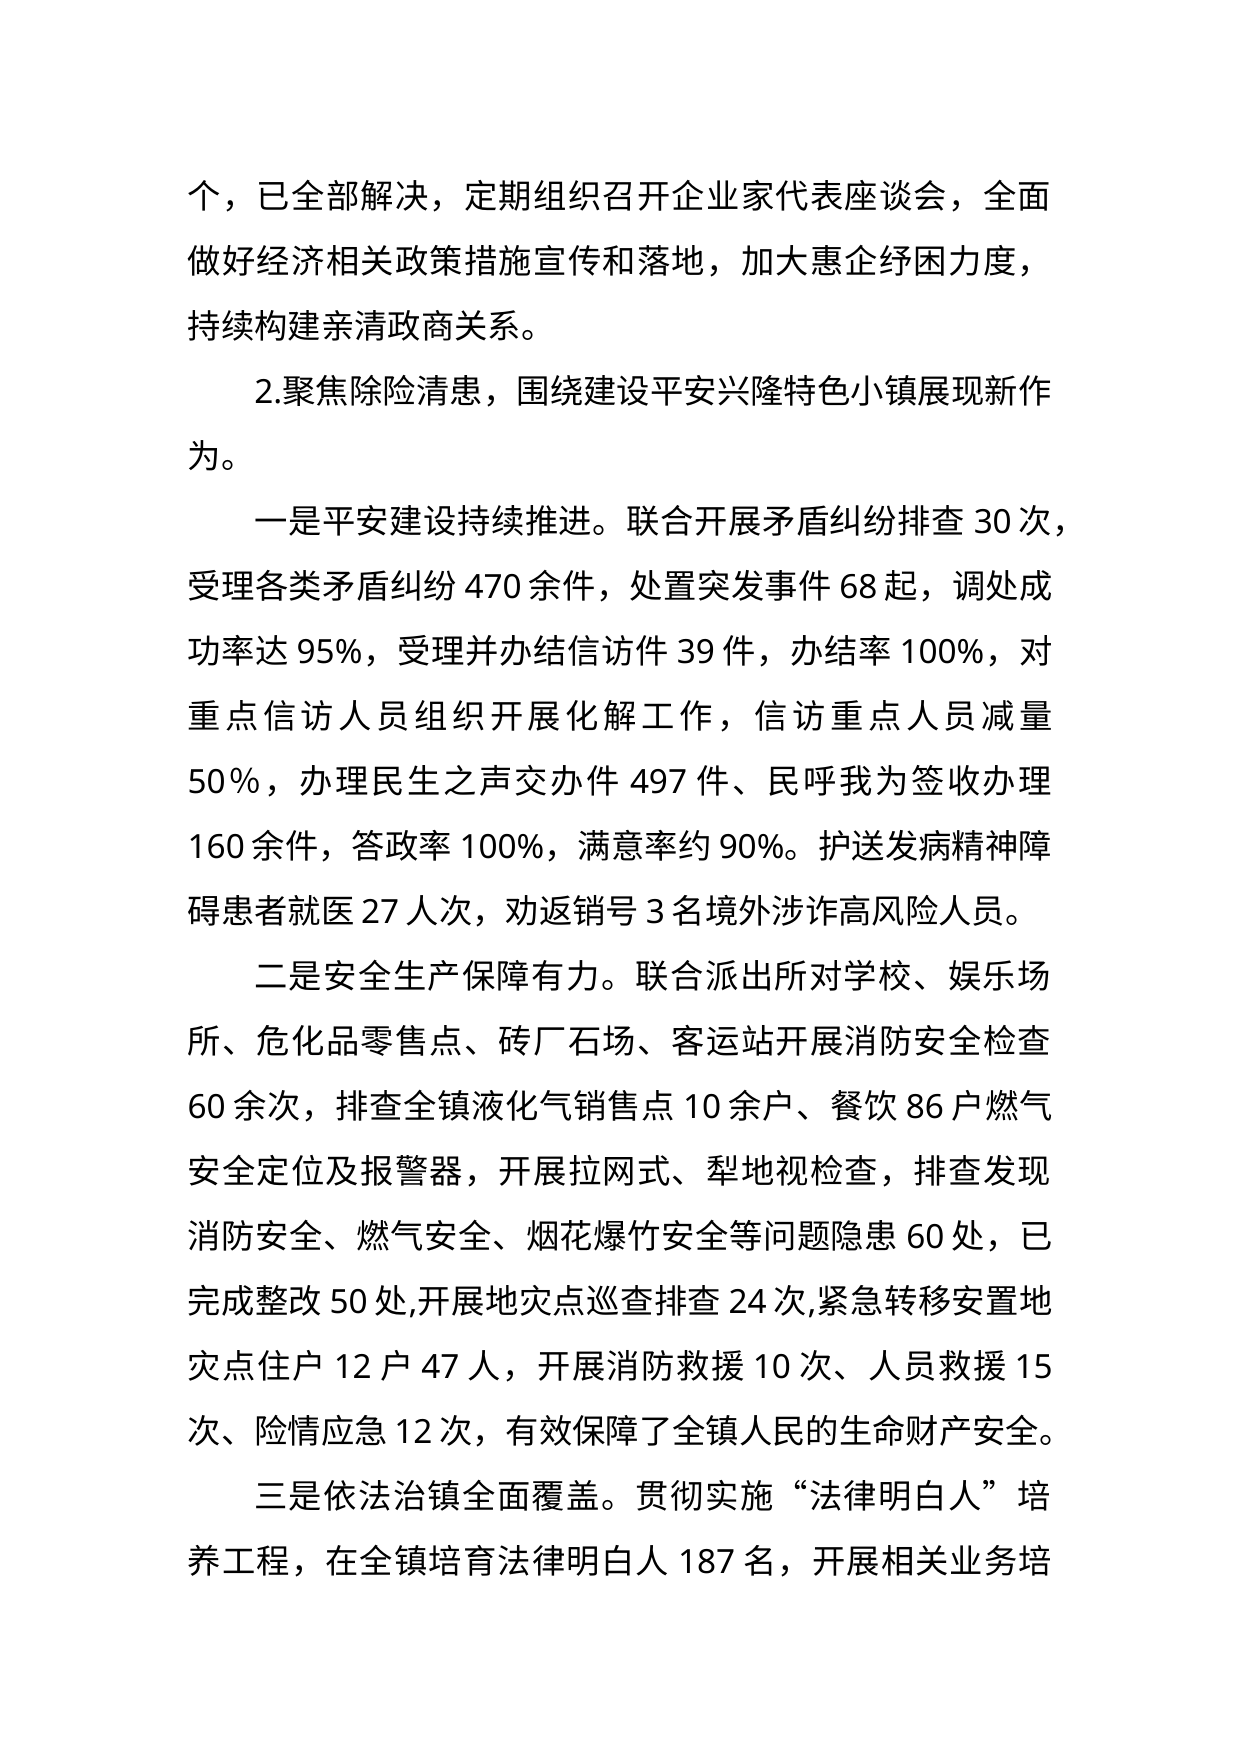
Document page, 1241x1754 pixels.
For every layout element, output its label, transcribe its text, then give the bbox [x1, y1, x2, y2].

text 2.聚焦除险清患，围绕建设平安兴隆特色小镇展现新作为。 [187, 357, 1053, 487]
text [187, 162, 1053, 357]
text 一是平安建设持续推进。联合开展矛盾纠纷排查30次，受理各类矛盾纠纷470余件，处置突发事件68起，调处成功率达95%，受理并办结信访件39件，办结率100%，对重点信访人员组织开展化解工作，信访重点人员减量50％，办理民生之声交办件497件、民呼我为签收办理160余件，答政率100%，满意率约90%。护送发病精神障碍患者就医27人次，劝返销号3名境外涉诈高风险人员。 [187, 487, 1053, 942]
text 二是安全生产保障有力。联合派出所对学校、娱乐场所、危化品零售点、砖厂石场、客运站开展消防安全检查60余次，排查全镇液化气销售点10余户、餐饮86户燃气安全定位及报警器，开展拉网式、犁地视检查，排查发现消防安全、燃气安全、烟花爆竹安全等问题隐患60处，已完成整改50处,开展地灾点巡查排查24次,紧急转移安置地灾点住户12户47人，开展消防救援10次、人员救援15次、险情应急12次，有效保障了全镇人民的生命财产安全。 [187, 942, 1053, 1462]
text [187, 1462, 1053, 1592]
